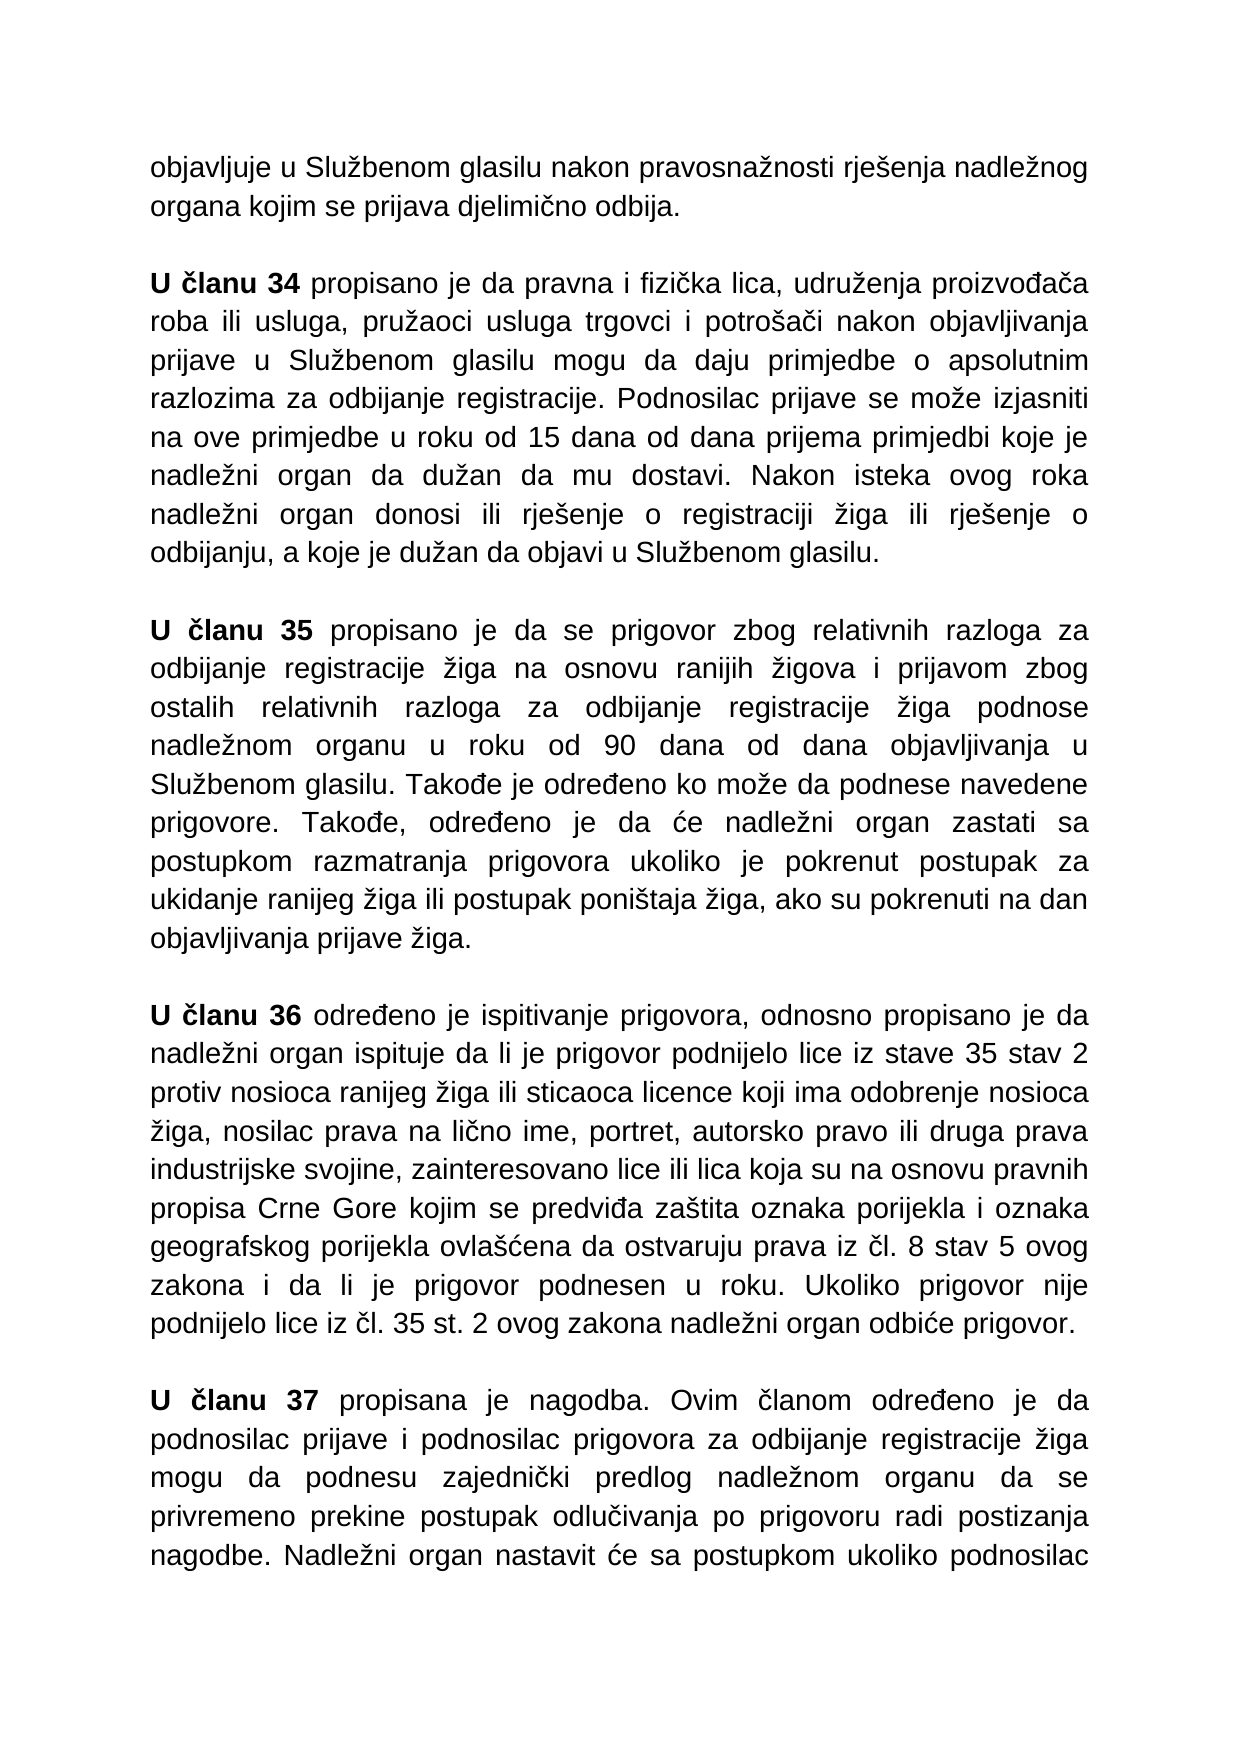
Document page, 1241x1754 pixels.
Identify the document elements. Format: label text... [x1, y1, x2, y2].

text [150, 150, 1090, 222]
text U članu 36 određeno je ispitivanje prigovora, odnosno propisano je da nadležni organ ispituje da li je prigovor podnijelo lice iz stave 35 stav 2 protiv nosioca ranijeg žiga ili sticaoca licence koji ima odobrenje nosioca žiga, nosilac prava na lično ime, portret, autorsko pravo ili druga prava industrijske svojine, zainteresovano lice ili lica koja su na osnovu pravnih propisa Crne Gore kojim se predviđa zaštita oznaka porijekla i oznaka geografskog porijekla ovlašćena da ostvaruju prava iz čl. 8 stav 5 ovog zakona i da li je prigovor podnesen u roku. Ukoliko prigovor nije podnijelo lice iz čl. 35 st. 2 ovog zakona nadležni organ odbiće prigovor. [150, 998, 1090, 1340]
text U članu 35 propisano je da se prigovor zbog relativnih razloga za odbijanje registracije žiga na osnovu ranijih žigova i prijavom zbog ostalih relativnih razloga za odbijanje registracije žiga podnose nadležnom organu u roku od 90 dana od dana objavljivanja u Službenom glasilu. Takođe je određeno ko može da podnese navedene prigovore. Takođe, određeno je da će nadležni organ zastati sa postupkom razmatranja prigovora ukoliko je pokrenut postupak za ukidanje ranijeg žiga ili postupak poništaja žiga, ako su pokrenuti na dan objavljivanja prijave žiga. [150, 612, 1090, 954]
text U članu 34 propisano je da pravna i fizička lica, udruženja proizvođača roba ili usluga, pružaoci usluga trgovci i potrošači nakon objavljivanja prijave u Službenom glasilu mogu da daju primjedbe o apsolutnim razlozima za odbijanje registracije. Podnosilac prijave se može izjasniti na ove primjedbe u roku od 15 dana od dana prijema primjedbi koje je nadležni organ da dužan da mu dostavi. Nakon isteka ovog roka nadležni organ donosi ili rješenje o registraciji žiga ili rješenje o odbijanju, a koje je dužan da objavi u Službenom glasilu. [150, 266, 1090, 569]
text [150, 1383, 1090, 1571]
